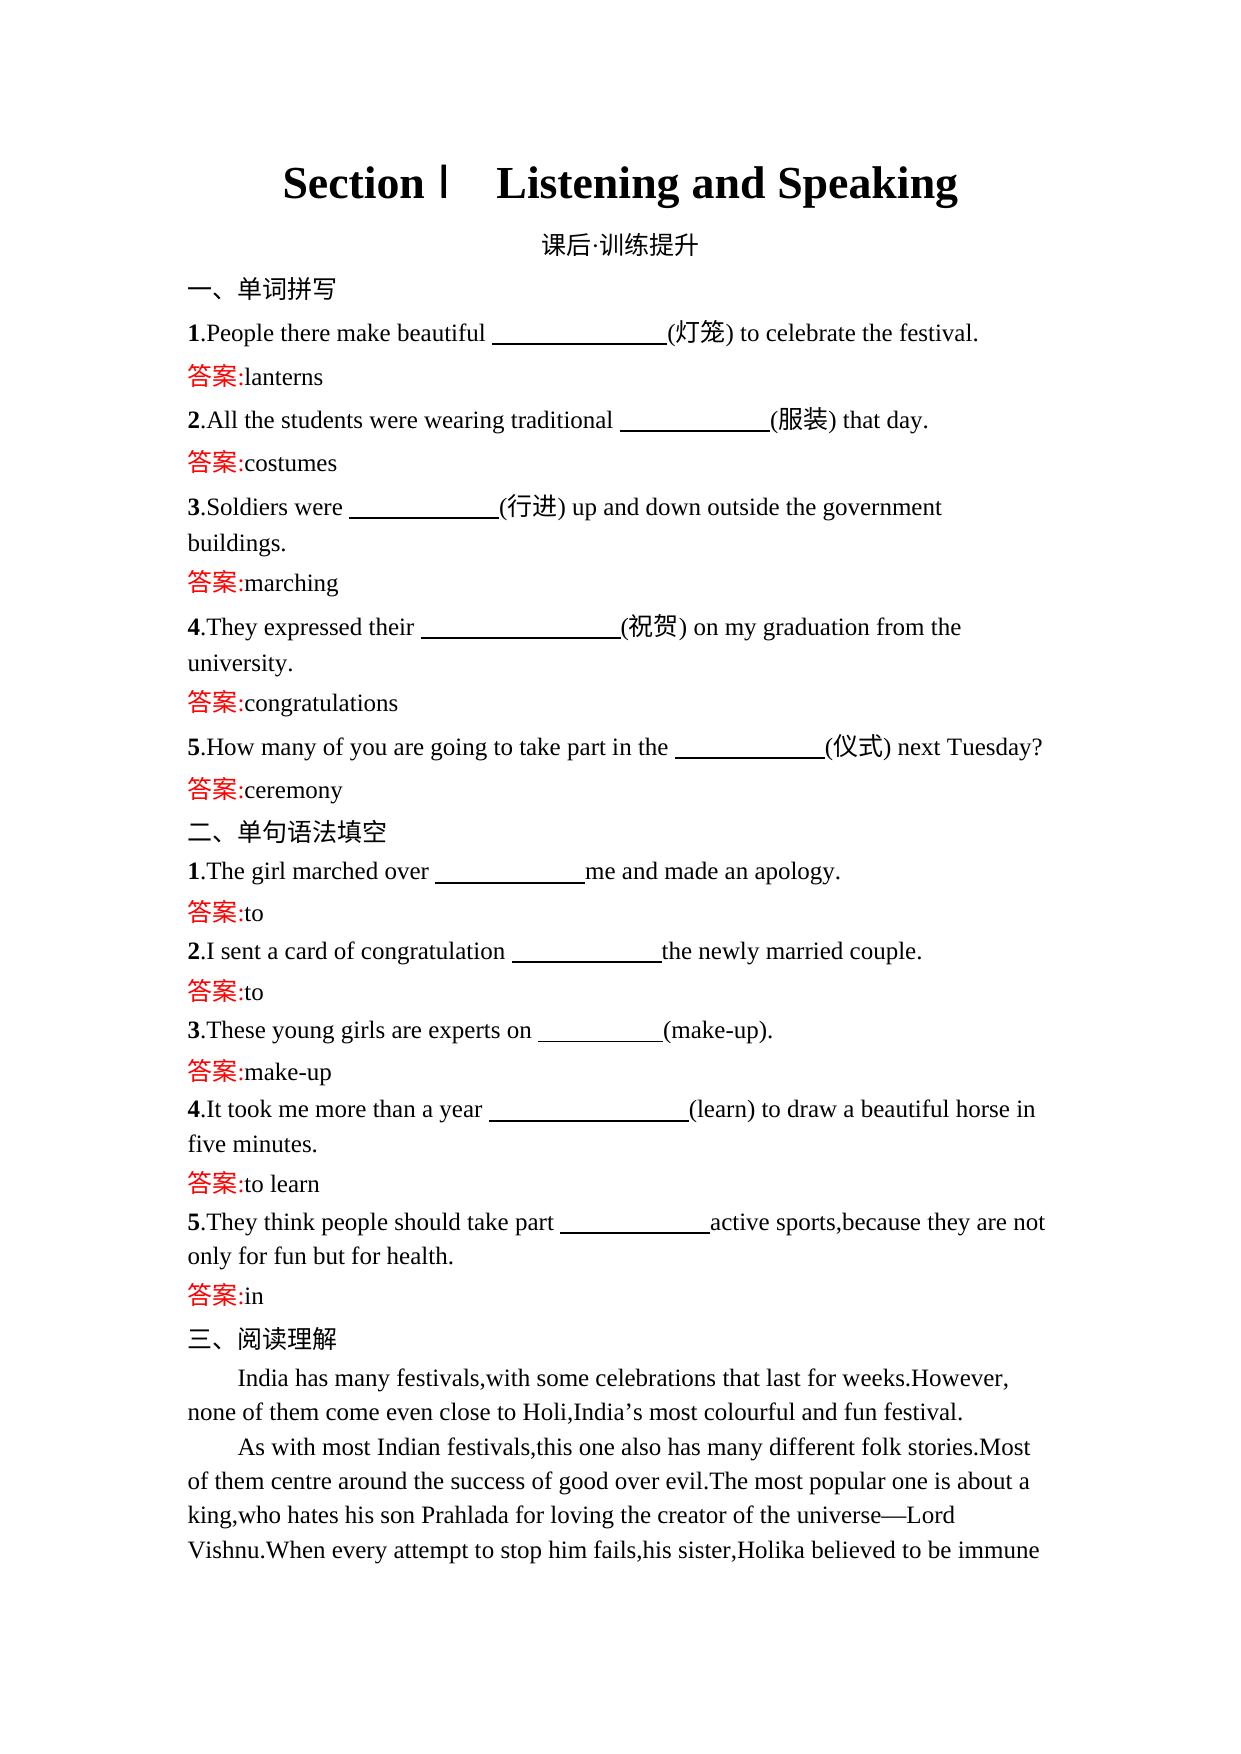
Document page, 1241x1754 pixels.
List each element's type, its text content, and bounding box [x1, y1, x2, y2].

text 答案:ceremony [187, 769, 1053, 806]
text 二、单句语法填空 [187, 813, 1053, 849]
text 答案:in [187, 1276, 1053, 1312]
text 答案:to [187, 892, 1053, 928]
text 课后·训练提升 [187, 226, 1053, 262]
text 5.They think people should take part active sports,because they are not only for fun but for health. [187, 1207, 1053, 1270]
text 5.How many of you are going to take part in the (仪式) next Tuesday? [187, 726, 1053, 762]
text 3.These young girls are experts on (make-up). [187, 1015, 1053, 1044]
text 4.They expressed their (祝贺) on my graduation from the university. [187, 606, 1053, 677]
text 三、阅读理解 [187, 1319, 1053, 1356]
text 答案:lanterns [187, 356, 1053, 392]
text 2.I sent a card of congratulation the newly married couple. [187, 936, 1053, 964]
text 一、单词拼写 [187, 269, 1053, 305]
text 4.It took me more than a year (learn) to draw a beautiful horse in five minutes. [187, 1094, 1053, 1158]
text 1.People there make beautiful (灯笼) to celebrate the festival. [187, 312, 1053, 349]
text 答案:make-up [187, 1051, 1053, 1087]
text 3.Soldiers were (行进) up and down outside the government buildings. [187, 486, 1053, 557]
text 答案:to [187, 972, 1053, 1008]
text 答案:to learn [187, 1163, 1053, 1200]
text 1.The girl marched over me and made an apology. [187, 856, 1053, 885]
text India has many festivals,with some celebrations that last for weeks.However, none of them come even close to Holi,India’s most colourful and fun festival. [187, 1363, 1053, 1426]
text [187, 1432, 1053, 1564]
text 答案:marching [187, 563, 1053, 599]
text 答案:congratulations [187, 683, 1053, 719]
text 答案:costumes [187, 443, 1053, 479]
text Section Ⅰ Listening and Speaking [187, 150, 1053, 212]
text 2.All the students were wearing traditional (服装) that day. [187, 399, 1053, 436]
